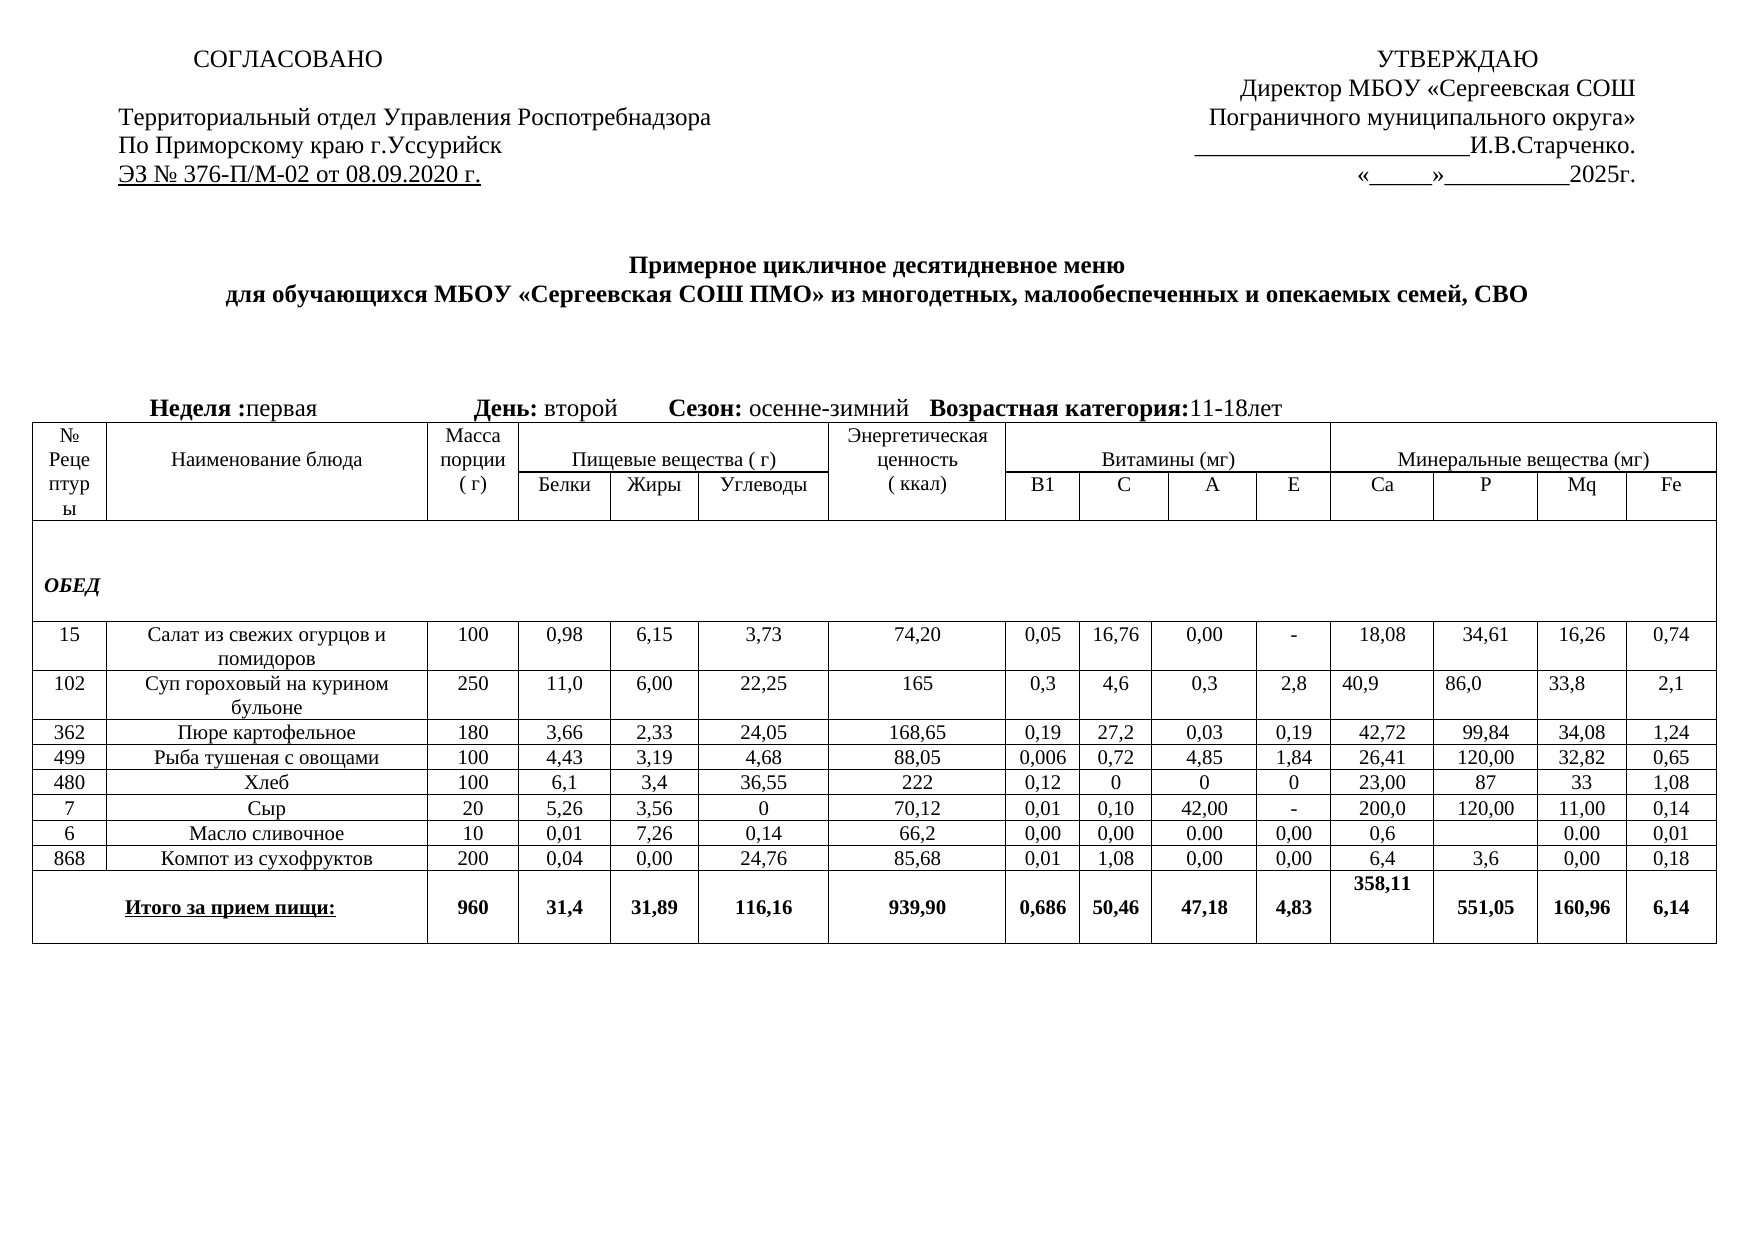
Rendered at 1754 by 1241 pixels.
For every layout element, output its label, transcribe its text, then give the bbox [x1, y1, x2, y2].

text По Приморскому краю г.Уссурийск ______________________И.В.Старченко. [118, 131, 1636, 159]
table_cell 200 [428, 846, 518, 870]
table_cell 1,84 [1257, 745, 1330, 769]
table_cell 36,55 [699, 770, 828, 794]
table_cell 0,3 [1006, 671, 1079, 719]
table_cell Итого за прием пищи: [33, 871, 427, 943]
table_cell 160,96 [1538, 871, 1626, 943]
table_cell - [1257, 622, 1330, 670]
table_cell 5,26 [519, 795, 610, 819]
table_cell 0,04 [519, 846, 610, 870]
table_cell 4,85 [1152, 745, 1256, 769]
table_cell 15 [33, 622, 106, 670]
table_cell 0,00 [611, 846, 698, 870]
table_cell 0,98 [519, 622, 610, 670]
table_cell 0 [1080, 770, 1151, 794]
table_cell 0,00 [1152, 846, 1256, 870]
table_cell 0,3 [1152, 671, 1256, 719]
table_cell 3,56 [611, 795, 698, 819]
table_cell 7,26 [611, 821, 698, 844]
table_cell Хлеб [107, 770, 427, 794]
table_cell 33,8 [1538, 671, 1626, 719]
table_cell 168,65 [829, 720, 1005, 744]
table_cell 47,18 [1152, 871, 1256, 943]
table_cell 0 [699, 795, 828, 819]
table_cell 2,33 [611, 720, 698, 744]
table_cell 3,6 [1434, 846, 1537, 870]
table_cell 4,83 [1257, 871, 1330, 943]
text Примерное цикличное десятидневное меню [118, 250, 1636, 279]
text Территориальный отдел Управления Роспотребнадзора Пограничного муниципального округа» [118, 102, 1636, 131]
table_cell 0,00 [1538, 846, 1626, 870]
table_header Наименование блюда [107, 423, 427, 519]
table_cell 0,01 [1006, 795, 1079, 819]
table_cell 11,00 [1538, 795, 1626, 819]
table_cell 6,14 [1627, 871, 1716, 943]
table_cell 0,01 [519, 821, 610, 844]
table_cell 180 [428, 720, 518, 744]
table_cell 100 [428, 770, 518, 794]
table_cell 0.00 [1538, 821, 1626, 844]
table_cell 6,1 [519, 770, 610, 794]
table_cell 34,08 [1538, 720, 1626, 744]
table_cell 11,0 [519, 671, 610, 719]
table_cell 4,43 [519, 745, 610, 769]
table_cell 868 [33, 846, 106, 870]
table_cell 551,05 [1434, 871, 1537, 943]
table_cell 102 [33, 671, 106, 719]
table_cell 1,08 [1627, 770, 1716, 794]
table_cell 0,19 [1006, 720, 1079, 744]
table_cell Пюре картофельное [107, 720, 427, 744]
text для обучающихся МБОУ «Сергеевская СОШ ПМО» из многодетных, малообеспеченных и опекаемых семей, СВО [118, 279, 1636, 308]
table_cell 100 [428, 745, 518, 769]
table_cell 34,61 [1434, 622, 1537, 670]
table_cell 0,00 [1152, 622, 1256, 670]
table_cell 26,41 [1331, 745, 1433, 769]
table_cell 0,74 [1627, 622, 1716, 670]
table_header Минеральные вещества (мг) [1331, 423, 1716, 471]
table_cell 0,18 [1627, 846, 1716, 870]
table_cell 960 [428, 871, 518, 943]
table_cell 0,686 [1006, 871, 1079, 943]
table_cell Компот из сухофруктов [107, 846, 427, 870]
table_cell 42,00 [1152, 795, 1256, 819]
table_cell 99,84 [1434, 720, 1537, 744]
table_cell P [1434, 473, 1537, 519]
text Неделя :первая День: второй Сезон: осенне-зимний Возрастная категория:11-18лет [118, 393, 1636, 422]
table_cell 85,68 [829, 846, 1005, 870]
table_cell 3,4 [611, 770, 698, 794]
table_cell 18,08 [1331, 622, 1433, 670]
table_cell 165 [829, 671, 1005, 719]
table_cell 70,12 [829, 795, 1005, 819]
table_cell 3,19 [611, 745, 698, 769]
table_cell 120,00 [1434, 795, 1537, 819]
table_cell A [1169, 473, 1256, 519]
table_cell 32,82 [1538, 745, 1626, 769]
table_cell 0,03 [1152, 720, 1256, 744]
table_cell 480 [33, 770, 106, 794]
table_cell 23,00 [1331, 770, 1433, 794]
table_cell 40,9 [1331, 671, 1433, 719]
table_cell Углеводы [699, 473, 828, 519]
table_cell 116,16 [699, 871, 828, 943]
table_cell Масло сливочное [107, 821, 427, 844]
table_cell 10 [428, 821, 518, 844]
text Директор МБОУ «Сергеевская СОШ [118, 73, 1636, 102]
table_cell 0 [1257, 770, 1330, 794]
table_header № Рецептуры [33, 423, 106, 519]
table_cell 3,66 [519, 720, 610, 744]
table_cell 0,00 [1257, 846, 1330, 870]
table_cell 88,05 [829, 745, 1005, 769]
table_cell 0,006 [1006, 745, 1079, 769]
table_cell 16,26 [1538, 622, 1626, 670]
table_cell 0,00 [1257, 821, 1330, 844]
table_cell E [1257, 473, 1330, 519]
table_cell Fe [1627, 473, 1716, 519]
table_cell 1,08 [1080, 846, 1151, 870]
table_cell 50,46 [1080, 871, 1151, 943]
table_cell 4,6 [1080, 671, 1151, 719]
table_cell 222 [829, 770, 1005, 794]
table_cell 20 [428, 795, 518, 819]
table_cell 24,05 [699, 720, 828, 744]
table_cell 0.00 [1152, 821, 1256, 844]
table_cell 22,25 [699, 671, 828, 719]
table_cell 42,72 [1331, 720, 1433, 744]
table_cell 4,68 [699, 745, 828, 769]
table_header Пищевые вещества ( г) [519, 423, 828, 471]
table_cell 0,01 [1006, 846, 1079, 870]
table_header Витамины (мг) [1006, 423, 1330, 471]
table_cell 1,24 [1627, 720, 1716, 744]
table_header Масса порции ( г) [428, 423, 518, 519]
table_cell 120,00 [1434, 745, 1537, 769]
table_cell 0,14 [1627, 795, 1716, 819]
table_cell [1434, 821, 1537, 844]
table_cell 6,15 [611, 622, 698, 670]
table_cell 31,4 [519, 871, 610, 943]
table_cell 250 [428, 671, 518, 719]
table_cell B1 [1006, 473, 1079, 519]
table_cell 87 [1434, 770, 1537, 794]
table_cell Ca [1331, 473, 1433, 519]
table_cell 7 [33, 795, 106, 819]
table_cell 6,00 [611, 671, 698, 719]
table_cell Суп гороховый на курином бульоне [107, 671, 427, 719]
table_cell Mq [1538, 473, 1626, 519]
table_cell Белки [519, 473, 610, 519]
table_cell 939,90 [829, 871, 1005, 943]
table_cell 33 [1538, 770, 1626, 794]
table_cell Салат из свежих огурцов и помидоров [107, 622, 427, 670]
table_header Энергетическая ценность ( ккал) [829, 423, 1005, 519]
table_cell 86,0 [1434, 671, 1537, 719]
table_cell C [1080, 473, 1168, 519]
table_cell 24,76 [699, 846, 828, 870]
table_cell 100 [428, 622, 518, 670]
table_cell - [1257, 795, 1330, 819]
table_cell 2,1 [1627, 671, 1716, 719]
table_cell 0,10 [1080, 795, 1151, 819]
table_cell 0,01 [1627, 821, 1716, 844]
table_cell 0,72 [1080, 745, 1151, 769]
table_cell 0,05 [1006, 622, 1079, 670]
table_cell 16,76 [1080, 622, 1151, 670]
table_cell Сыр [107, 795, 427, 819]
table_cell 0,65 [1627, 745, 1716, 769]
table_cell 358,11 [1331, 871, 1433, 943]
table_cell Жиры [611, 473, 698, 519]
table_cell 0,00 [1080, 821, 1151, 844]
table_cell 6,4 [1331, 846, 1433, 870]
table_cell 6 [33, 821, 106, 844]
table_cell 2,8 [1257, 671, 1330, 719]
text ЭЗ № 376-П/М-02 от 08.09.2020 г. «_____»__________2025г. [118, 159, 1636, 188]
table_cell 31,89 [611, 871, 698, 943]
table_cell 27,2 [1080, 720, 1151, 744]
table_cell 200,0 [1331, 795, 1433, 819]
table_cell 74,20 [829, 622, 1005, 670]
table_cell 362 [33, 720, 106, 744]
table_cell Рыба тушеная с овощами [107, 745, 427, 769]
table_cell 499 [33, 745, 106, 769]
table_cell 0,14 [699, 821, 828, 844]
table_cell 0,00 [1006, 821, 1079, 844]
table_cell 0 [1152, 770, 1256, 794]
table_cell 66,2 [829, 821, 1005, 844]
table_cell 0,12 [1006, 770, 1079, 794]
table_cell 3,73 [699, 622, 828, 670]
text СОГЛАСОВАНО УТВЕРЖДАЮ [118, 44, 1636, 73]
table_cell 0,19 [1257, 720, 1330, 744]
table_cell ОБЕД [33, 521, 1716, 621]
table_cell 0,6 [1331, 821, 1433, 844]
